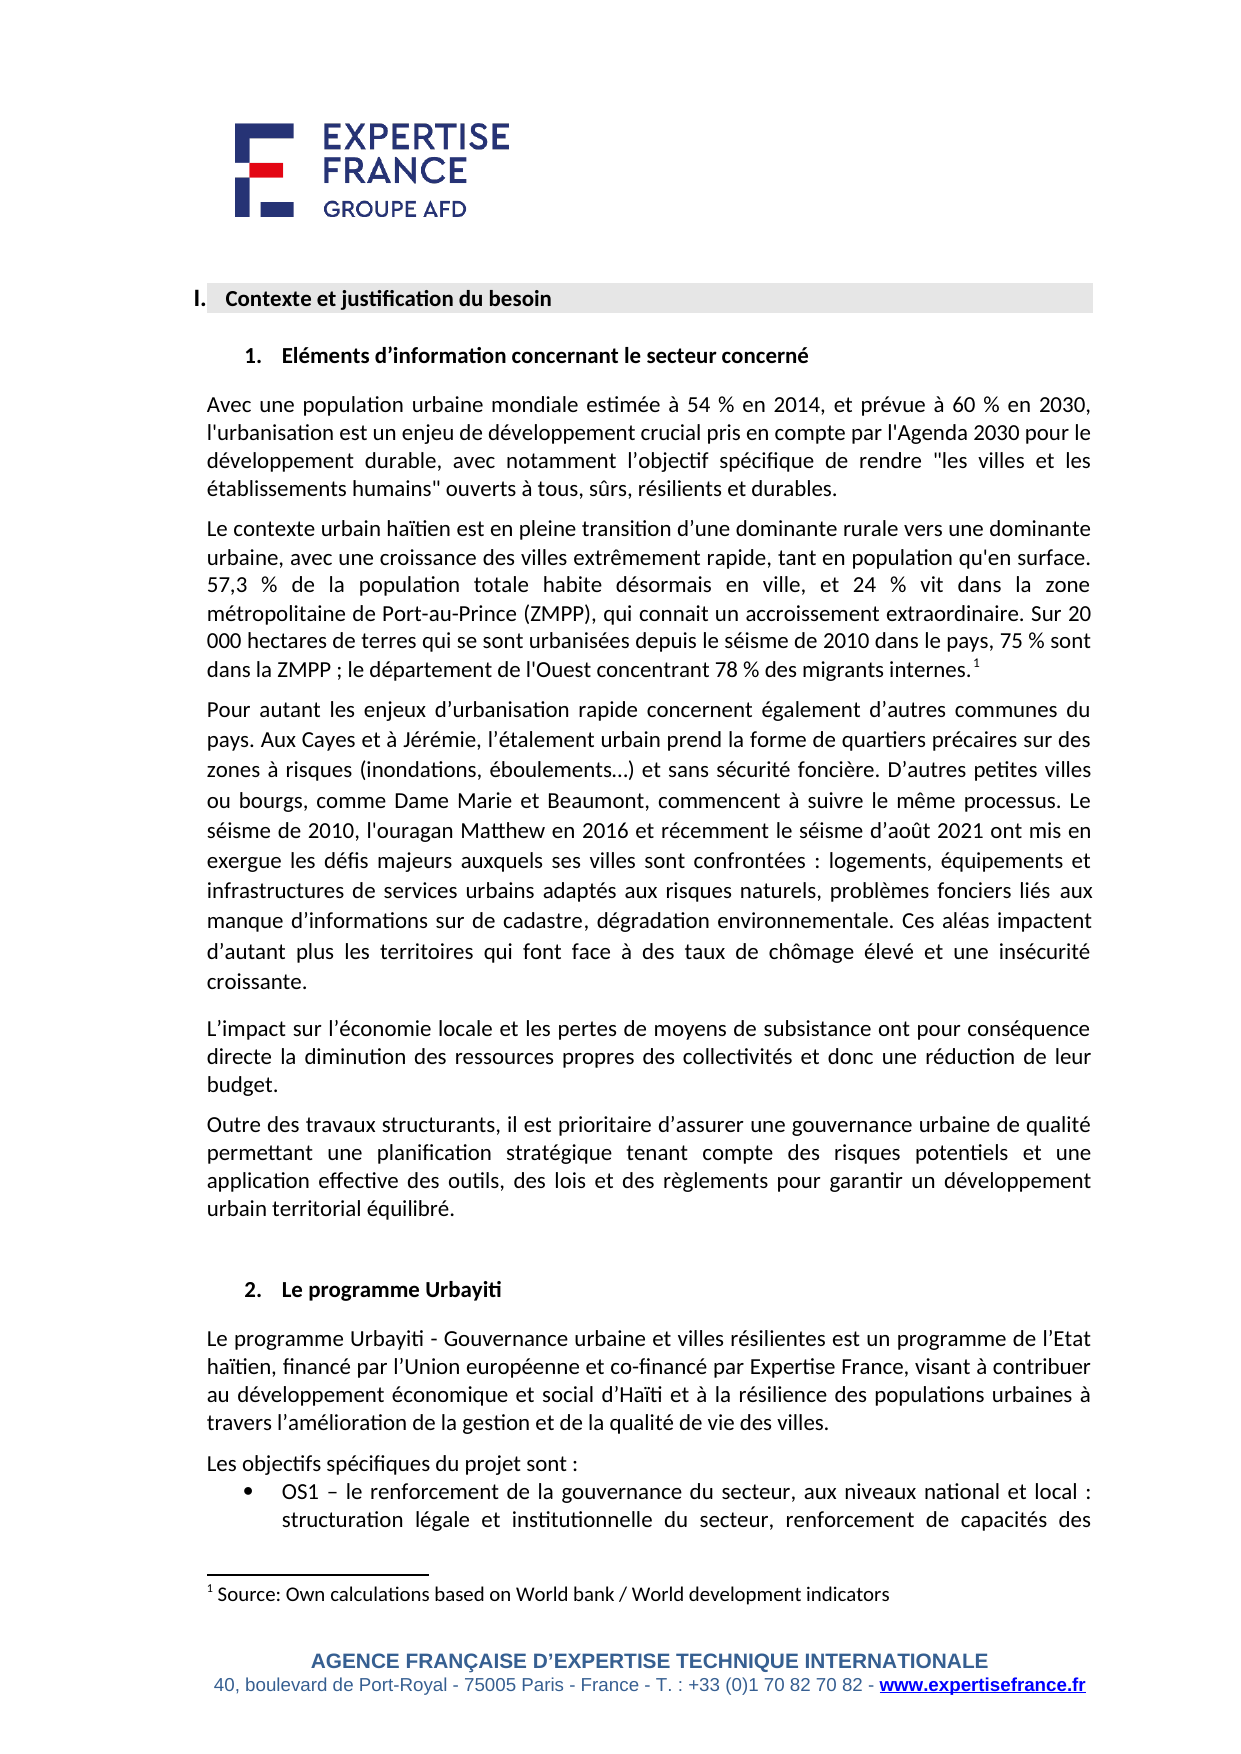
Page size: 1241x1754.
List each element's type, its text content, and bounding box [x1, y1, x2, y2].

text Le programme Urbayiti [244, 1276, 1093, 1304]
text Pour autant les enjeux d’urbanisation rapide concernent également d’autres communes du pays. Aux Cayes et à Jérémie, l’étalement urbain prend la forme de quartiers précaires sur des zones à risques (inondations, éboulements…) et sans sécurité foncière. D’autres petites villes ou bourgs, comme Dame Marie et Beaumont, commencent à suivre le même processus. Le séisme de 2010, l'ouragan Matthew en 2016 et récemment le séisme d’août 2021 ont mis en exergue les défis majeurs auxquels ses villes sont confrontées : logements, équipements et infrastructures de services urbains adaptés aux risques naturels, problèmes fonciers liés aux manque d’informations sur de cadastre, dégradation environnementale. Ces aléas impactent d’autant plus les territoires qui font face à des taux de chômage élevé et une insécurité croissante. [207, 695, 1093, 995]
text Eléments d’information concernant le secteur concerné [244, 341, 1093, 369]
text Les objectifs spécifiques du projet sont : [207, 1449, 1093, 1477]
text L’impact sur l’économie locale et les pertes de moyens de subsistance ont pour conséquence directe la diminution des ressources propres des collectivités et donc une réduction de leur budget. [207, 1014, 1093, 1098]
text Avec une population urbaine mondiale estimée à 54 % en 2014, et prévue à 60 % en 2030, l'urbanisation est un enjeu de développement crucial pris en compte par l'Agenda 2030 pour le développement durable, avec notamment l’objectif spécifique de rendre "les villes et les établissements humains" ouverts à tous, sûrs, résilients et durables. [207, 390, 1093, 502]
text Contexte et justification du besoin [207, 283, 1093, 313]
picture [206, 82, 542, 255]
text Le programme Urbayiti - Gouvernance urbaine et villes résilientes est un programme de l’Etat haïtien, financé par l’Union européenne et co-financé par Expertise France, visant à contribuer au développement économique et social d’Haïti et à la résilience des populations urbaines à travers l’amélioration de la gestion et de la qualité de vie des villes. [207, 1324, 1093, 1437]
text Outre des travaux structurants, il est prioritaire d’assurer une gouvernance urbaine de qualité permettant une planification stratégique tenant compte des risques potentiels et une application effective des outils, des lois et des règlements pour garantir un développement urbain territorial équilibré. [207, 1111, 1093, 1223]
text Le contexte urbain haïtien est en pleine transition d’une dominante rurale vers une dominante urbaine, avec une croissance des villes extrêmement rapide, tant en population qu'en surface. 57,3 % de la population totale habite désormais en ville, et 24 % vit dans la zone métropolitaine de Port-au-Prince (ZMPP), qui connait un accroissement extraordinaire. Sur 20 000 hectares de terres qui se sont urbanisées depuis le séisme de 2010 dans le pays, 75 % sont dans la ZMPP ; le département de l'Ouest concentrant 78 % des migrants internes. [207, 514, 1093, 683]
